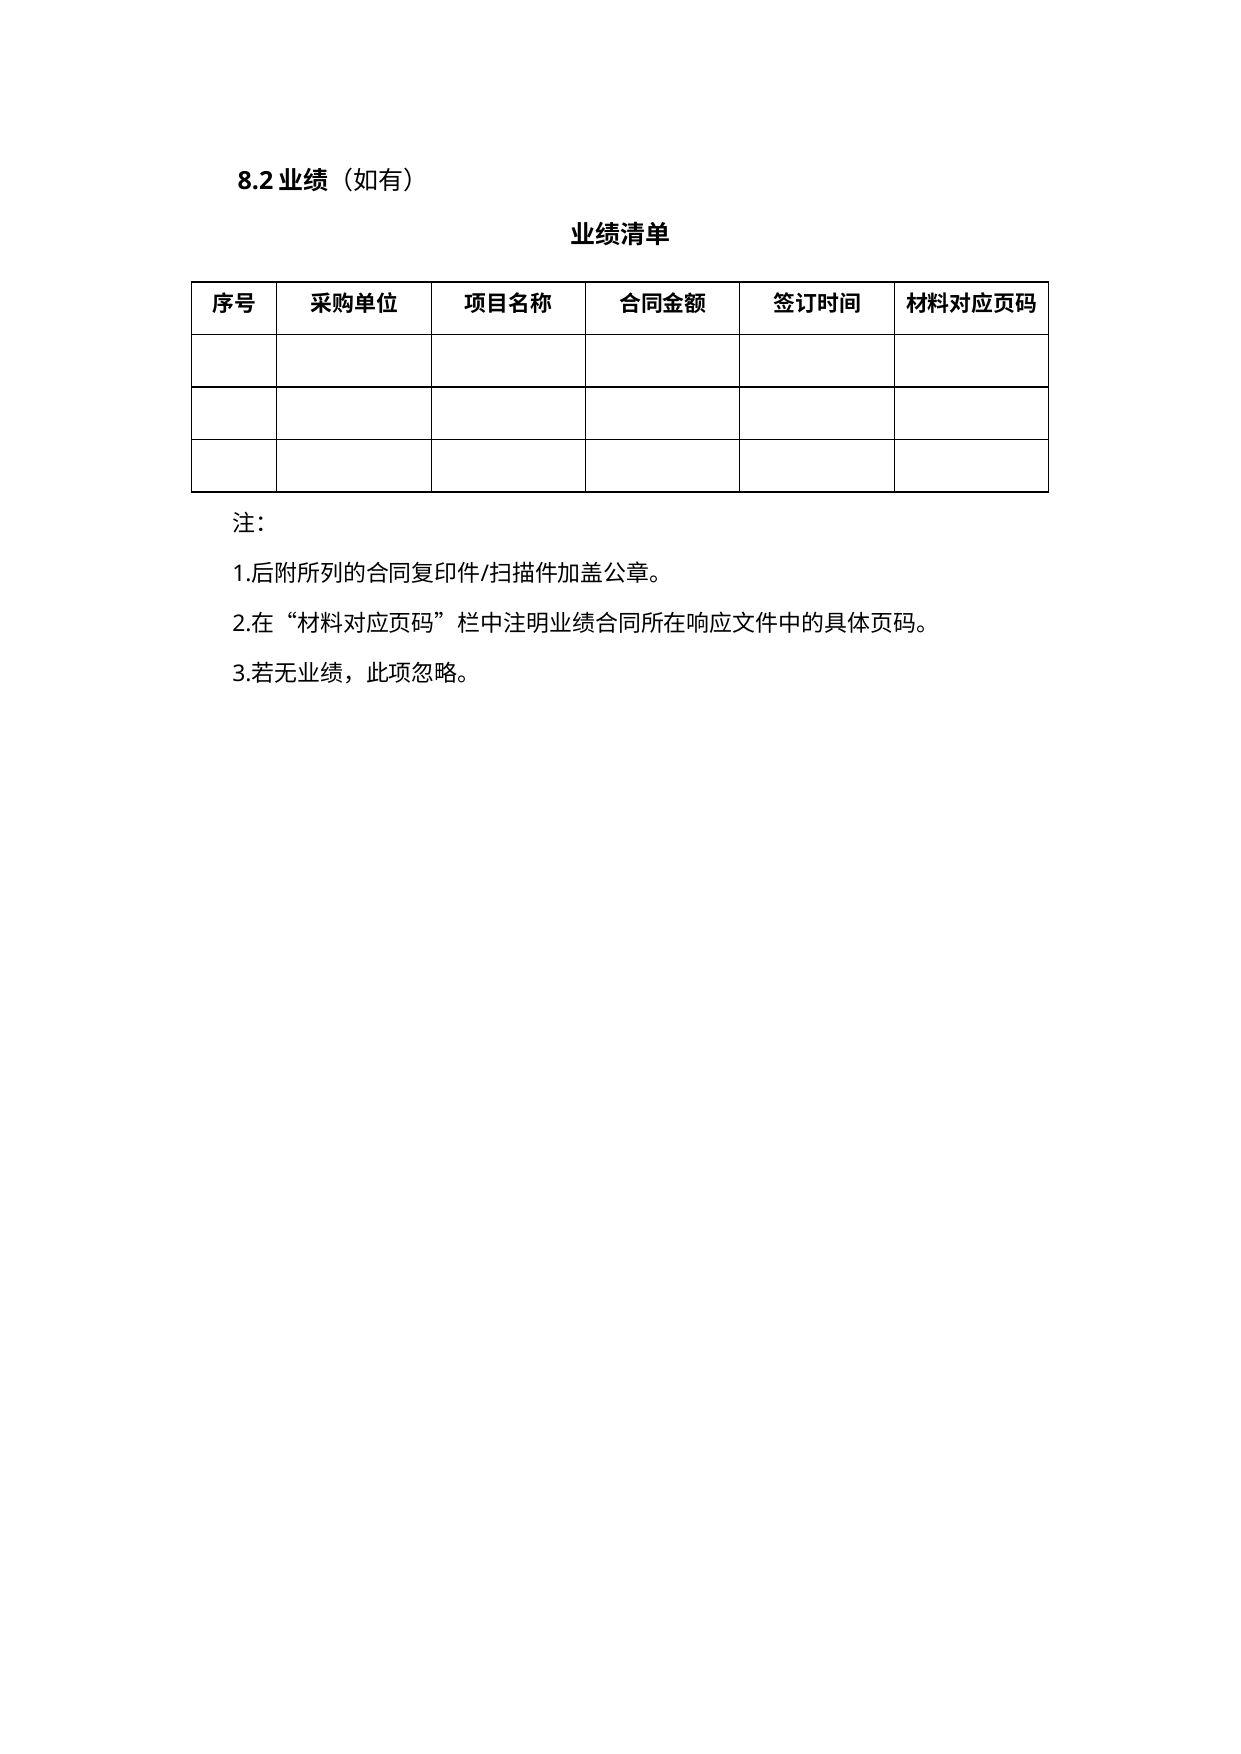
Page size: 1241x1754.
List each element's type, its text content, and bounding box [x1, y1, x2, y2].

text 2.在“材料对应页码”栏中注明业绩合同所在响应文件中的具体页码。 [175, 605, 1053, 638]
table_header 采购单位 [277, 283, 431, 334]
text 业绩清单 [187, 214, 1053, 251]
table_cell [277, 335, 431, 386]
table_header 项目名称 [432, 283, 585, 334]
table_cell [586, 388, 739, 439]
table_cell [740, 335, 894, 386]
text 8.2业绩（如有） [175, 160, 1053, 196]
table_cell [432, 388, 585, 439]
table_cell [740, 388, 894, 439]
table_cell [277, 388, 431, 439]
table_cell [740, 440, 894, 491]
text 注： [175, 505, 1053, 538]
text 3.若无业绩，此项忽略。 [175, 655, 1053, 688]
table_cell [192, 440, 276, 491]
table_cell [586, 335, 739, 386]
table_cell [432, 440, 585, 491]
table_cell [895, 388, 1048, 439]
table_header 材料对应页码 [895, 283, 1048, 334]
table_header 合同金额 [586, 283, 739, 334]
table_cell [895, 335, 1048, 386]
table_cell [432, 335, 585, 386]
table_cell [586, 440, 739, 491]
table_header 序号 [192, 283, 276, 334]
table_header 签订时间 [740, 283, 894, 334]
text 1.后附所列的合同复印件/扫描件加盖公章。 [175, 555, 1053, 588]
table_cell [192, 335, 276, 386]
table_cell [277, 440, 431, 491]
table_cell [192, 388, 276, 439]
table_cell [895, 440, 1048, 491]
